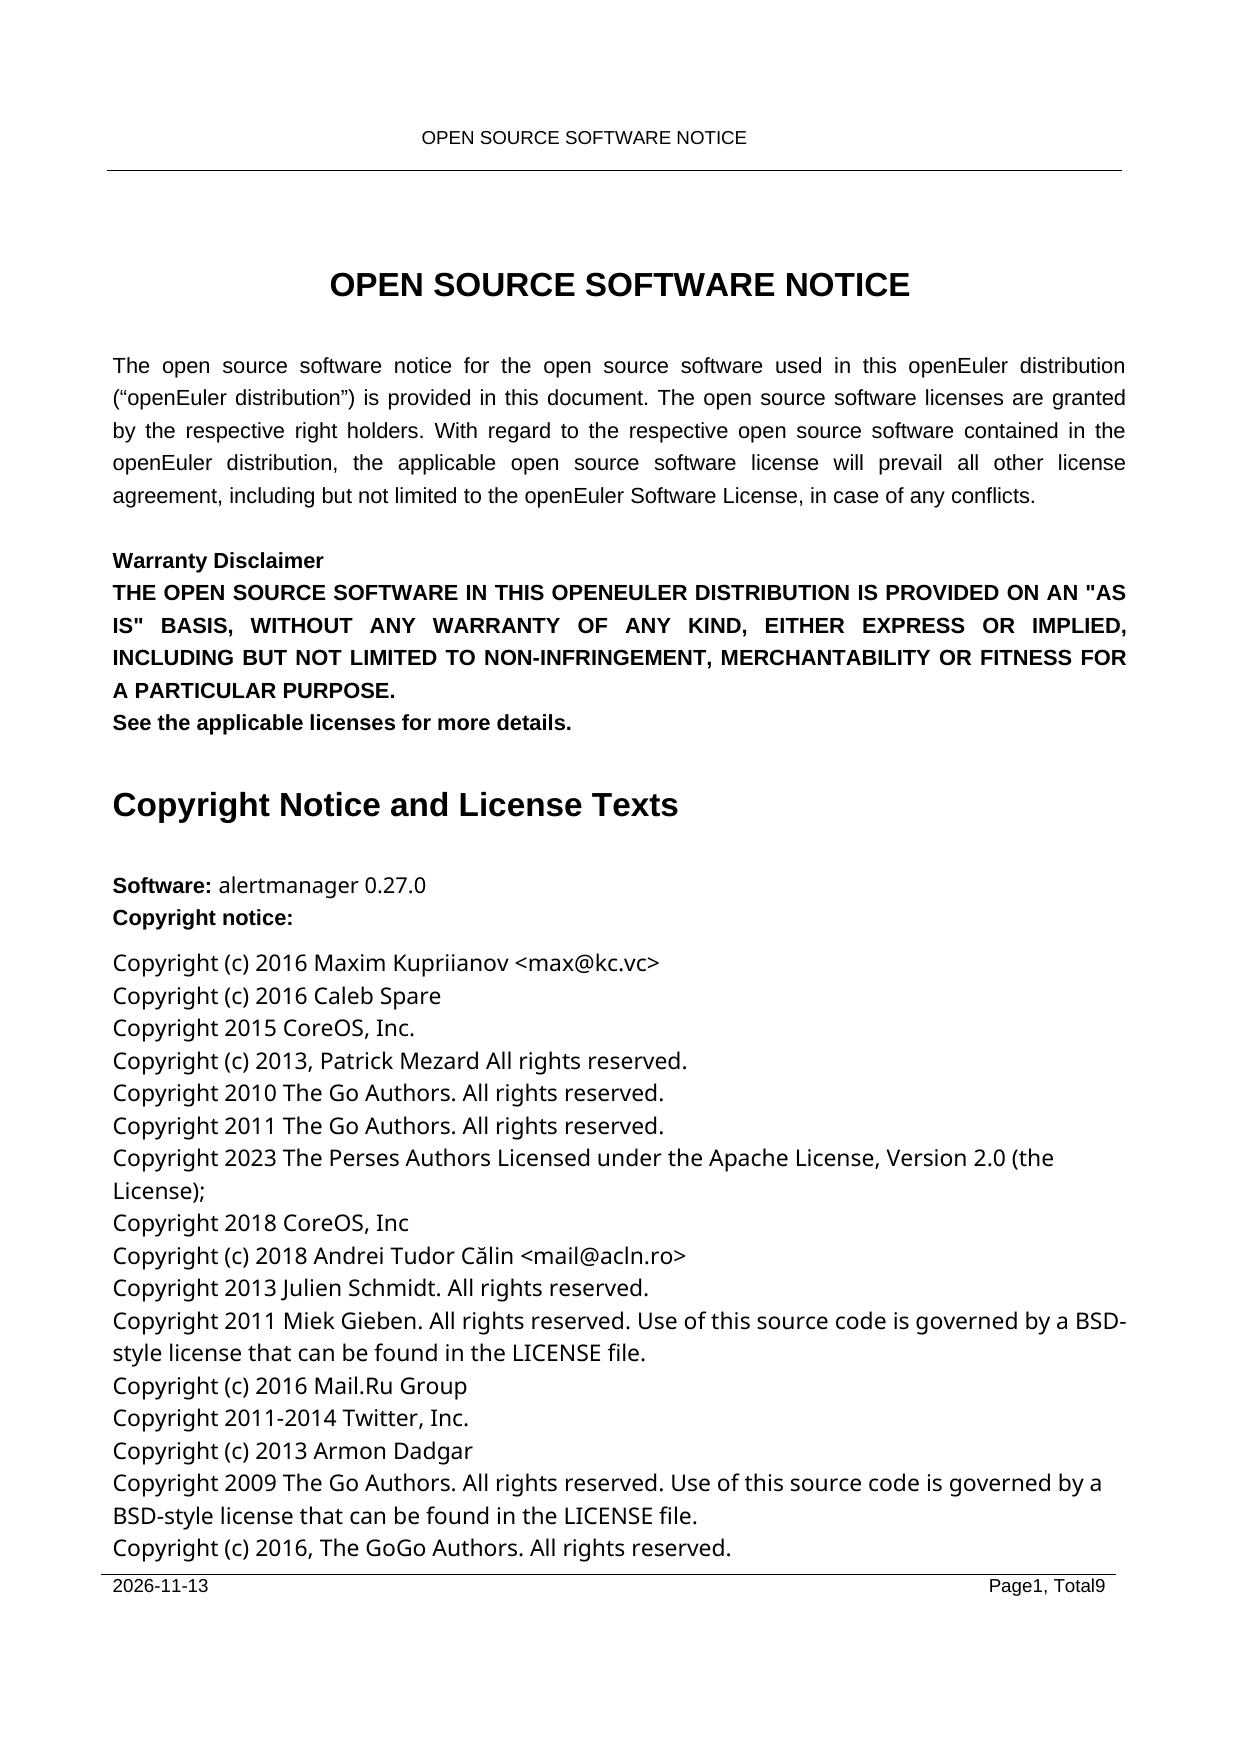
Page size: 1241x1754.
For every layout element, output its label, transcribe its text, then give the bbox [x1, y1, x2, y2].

text Copyright notice: [112, 901, 1128, 934]
text Copyright Notice and License Texts [112, 771, 1128, 836]
text Warranty Disclaimer [112, 544, 1128, 576]
text THE OPEN SOURCE SOFTWARE IN THIS OPENEULER DISTRIBUTION IS PROVIDED ON AN "AS IS" BASIS, WITHOUT ANY WARRANTY OF ANY KIND, EITHER EXPRESS OR IMPLIED, INCLUDING BUT NOT LIMITED TO NON-INFRINGEMENT, MERCHANTABILITY OR FITNESS FOR A PARTICULAR PURPOSE. See the applicable licenses for more details. [112, 576, 1128, 739]
text OPEN SOURCE SOFTWARE NOTICE [112, 251, 1128, 316]
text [112, 947, 1128, 1564]
title Software: alertmanager 0.27.0 [112, 869, 1128, 901]
text The open source software notice for the open source software used in this openEuler distribution (“openEuler distribution”) is provided in this document. The open source software licenses are granted by the respective right holders. With regard to the respective open source software contained in the openEuler distribution, the applicable open source software license will prevail all other license agreement, including but not limited to the openEuler Software License, in case of any conflicts. [112, 349, 1128, 511]
